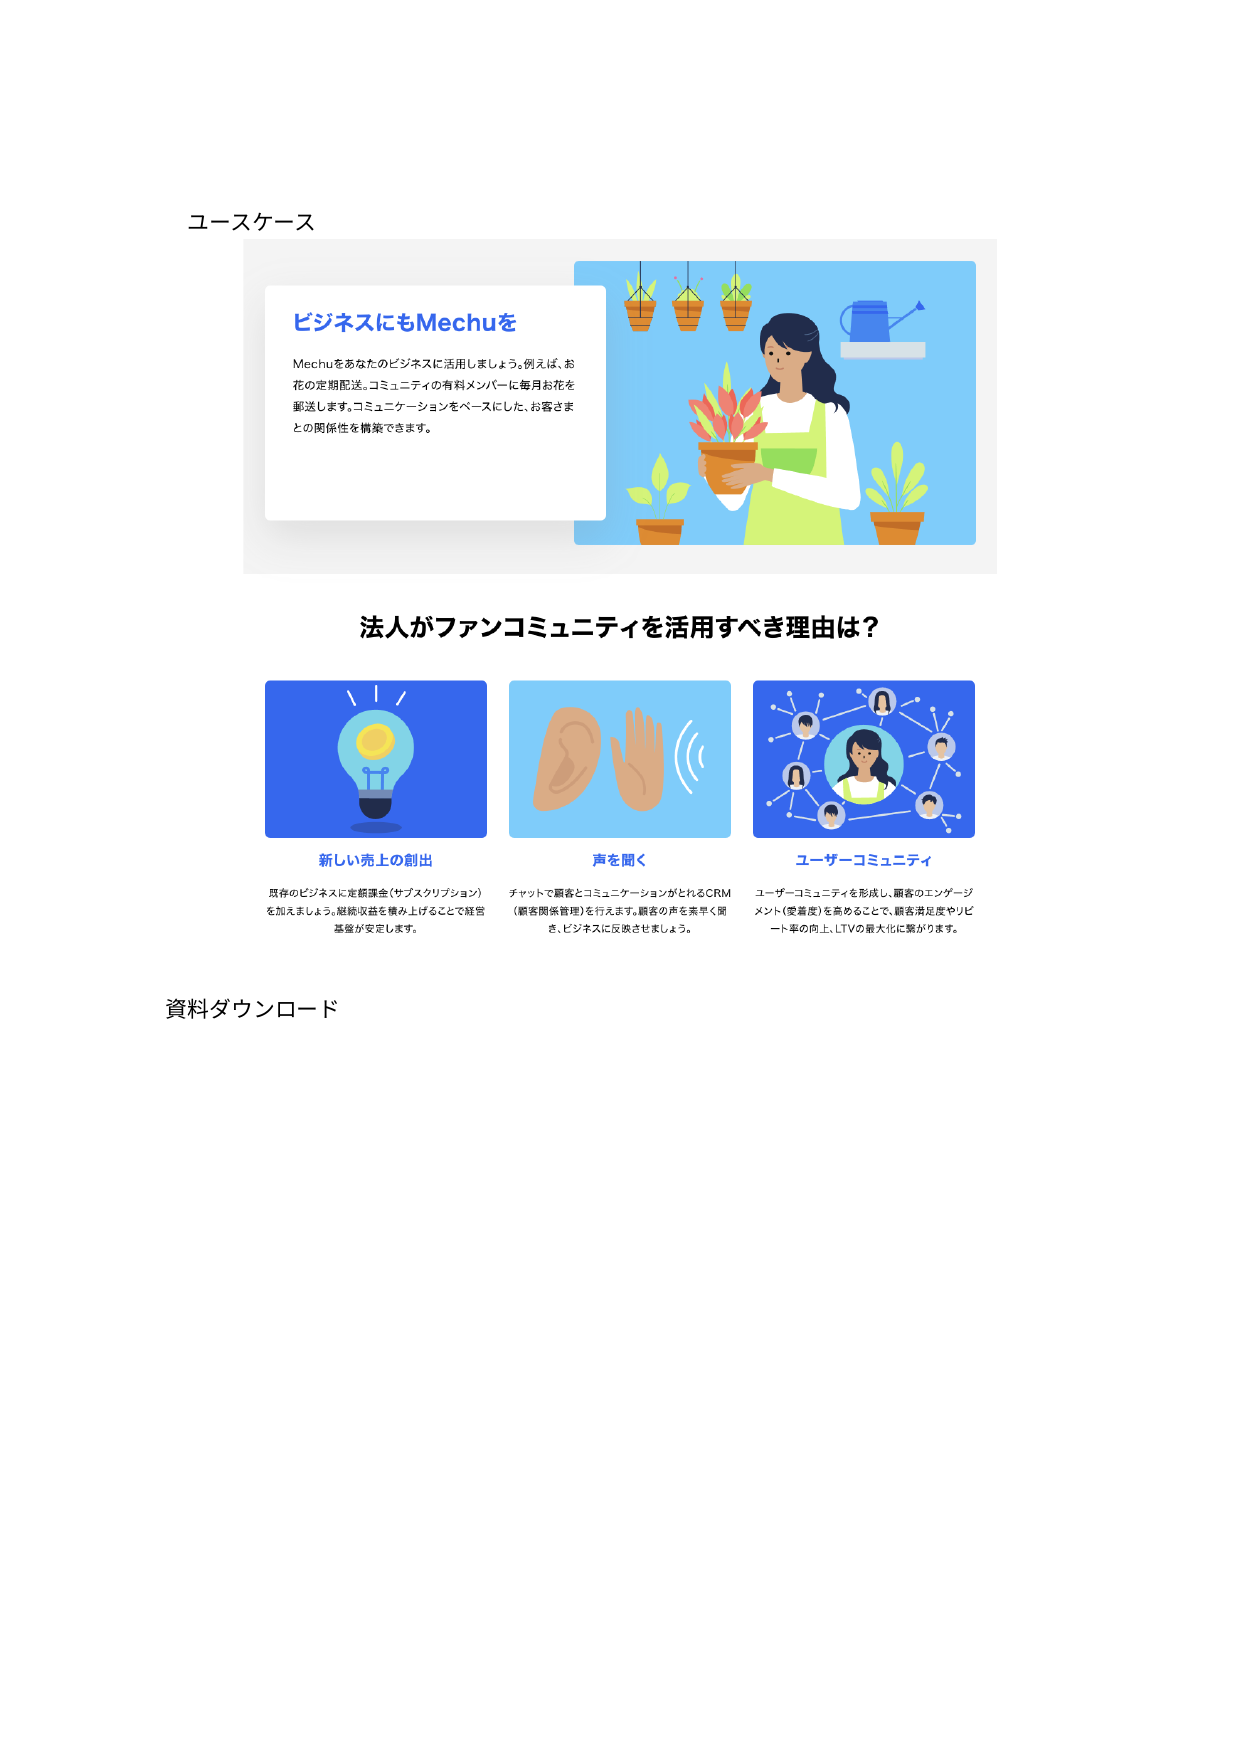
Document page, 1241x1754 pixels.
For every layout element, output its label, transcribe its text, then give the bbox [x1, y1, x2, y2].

picture [243, 239, 997, 962]
text ユースケース [165, 202, 1075, 239]
text 資料ダウンロード [165, 989, 1075, 1027]
